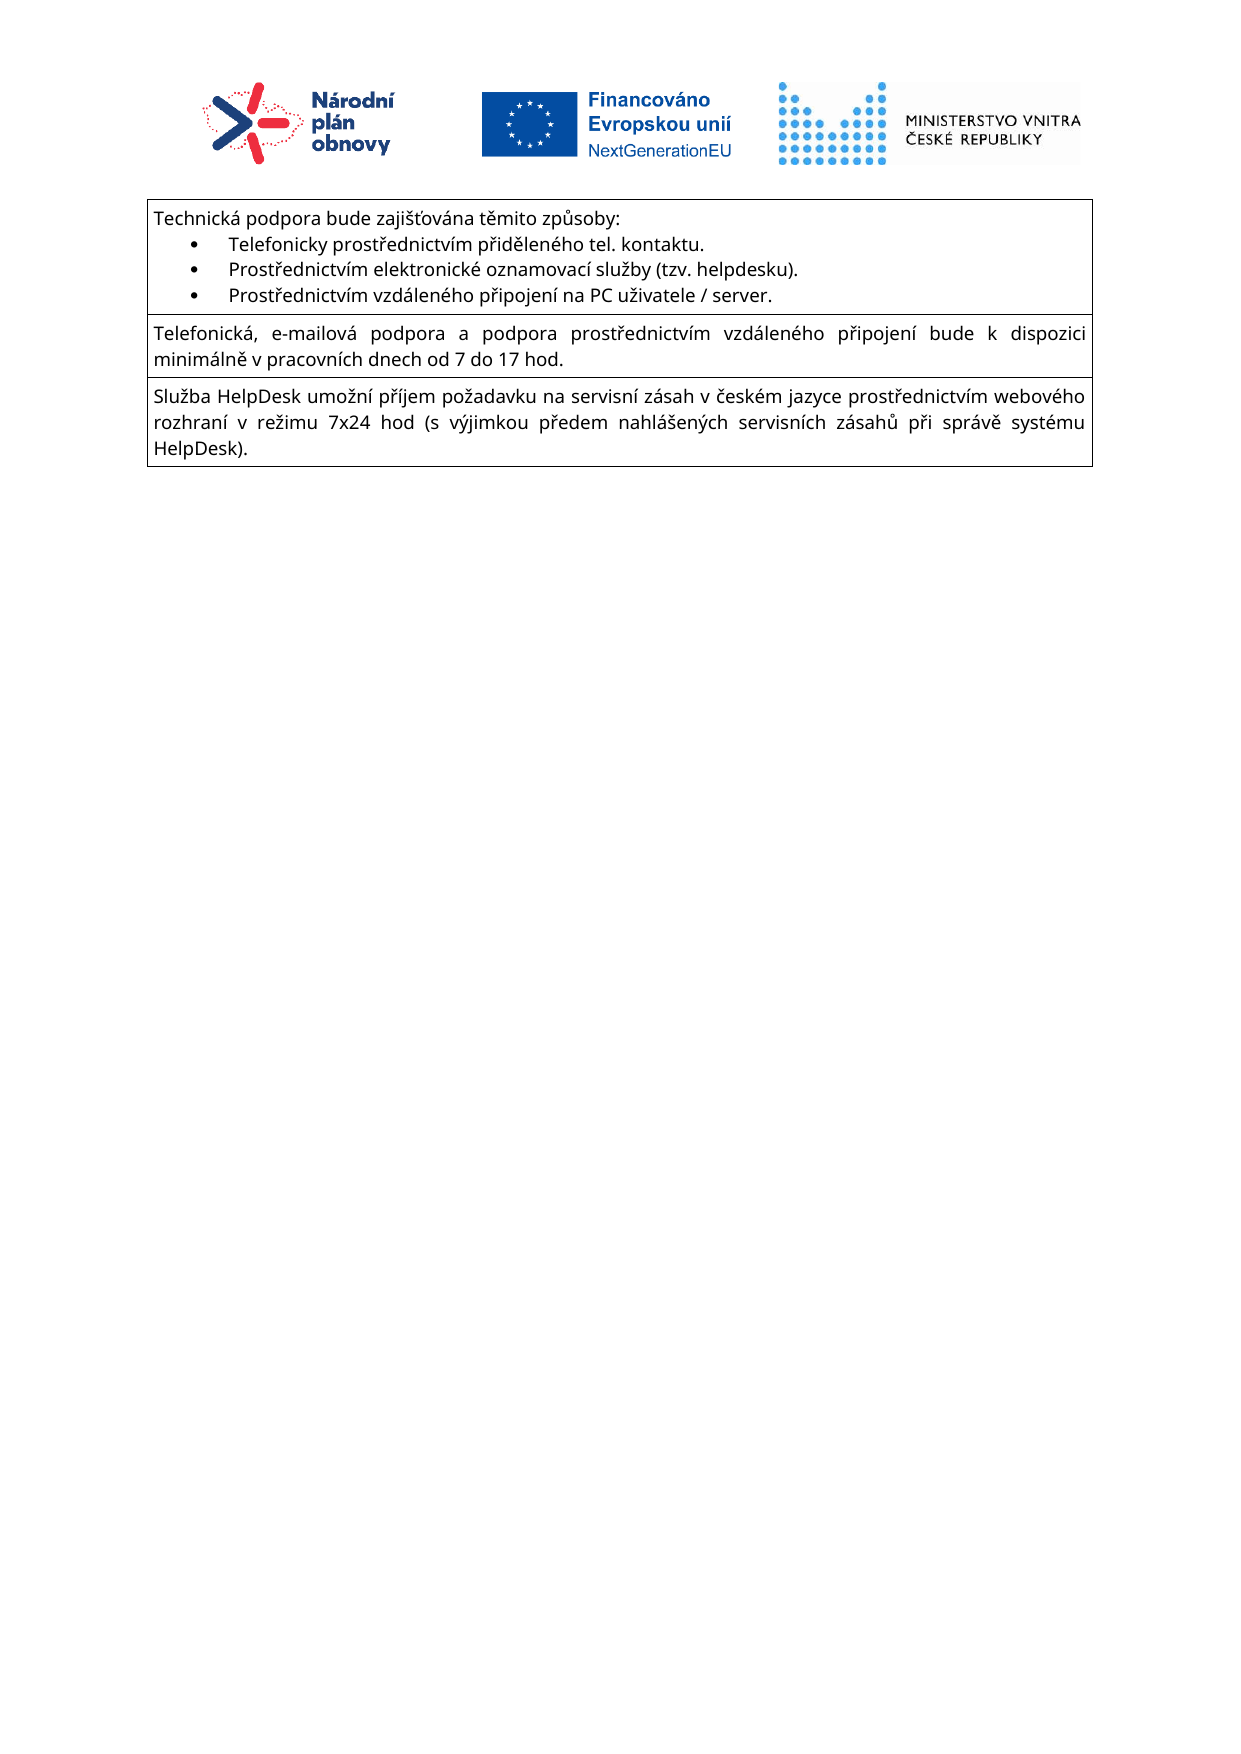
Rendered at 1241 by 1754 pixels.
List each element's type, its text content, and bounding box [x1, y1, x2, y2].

table_cell Služba HelpDesk umožní příjem požadavku na servisní zásah v českém jazyce prostřednictvím webového rozhraní v režimu 7x24 hod (s výjimkou předem nahlášených servisních zásahů při správě systému HelpDesk). [148, 378, 1092, 466]
picture [778, 82, 1081, 165]
table_cell Technická podpora bude zajišťována těmito způsoby: Telefonicky prostřednictvím přiděleného tel. kontaktu. Prostřednictvím elektronické oznamovací služby (tzv. helpdesku). Prostřednictvím vzdáleného připojení na PC uživatele / server. [148, 200, 1092, 313]
picture [473, 86, 748, 161]
table_cell Telefonická, e-mailová podpora a podpora prostřednictvím vzdáleného připojení bude k dispozici minimálně v pracovních dnech od 7 do 17 hod. [148, 315, 1092, 377]
picture [190, 73, 412, 174]
